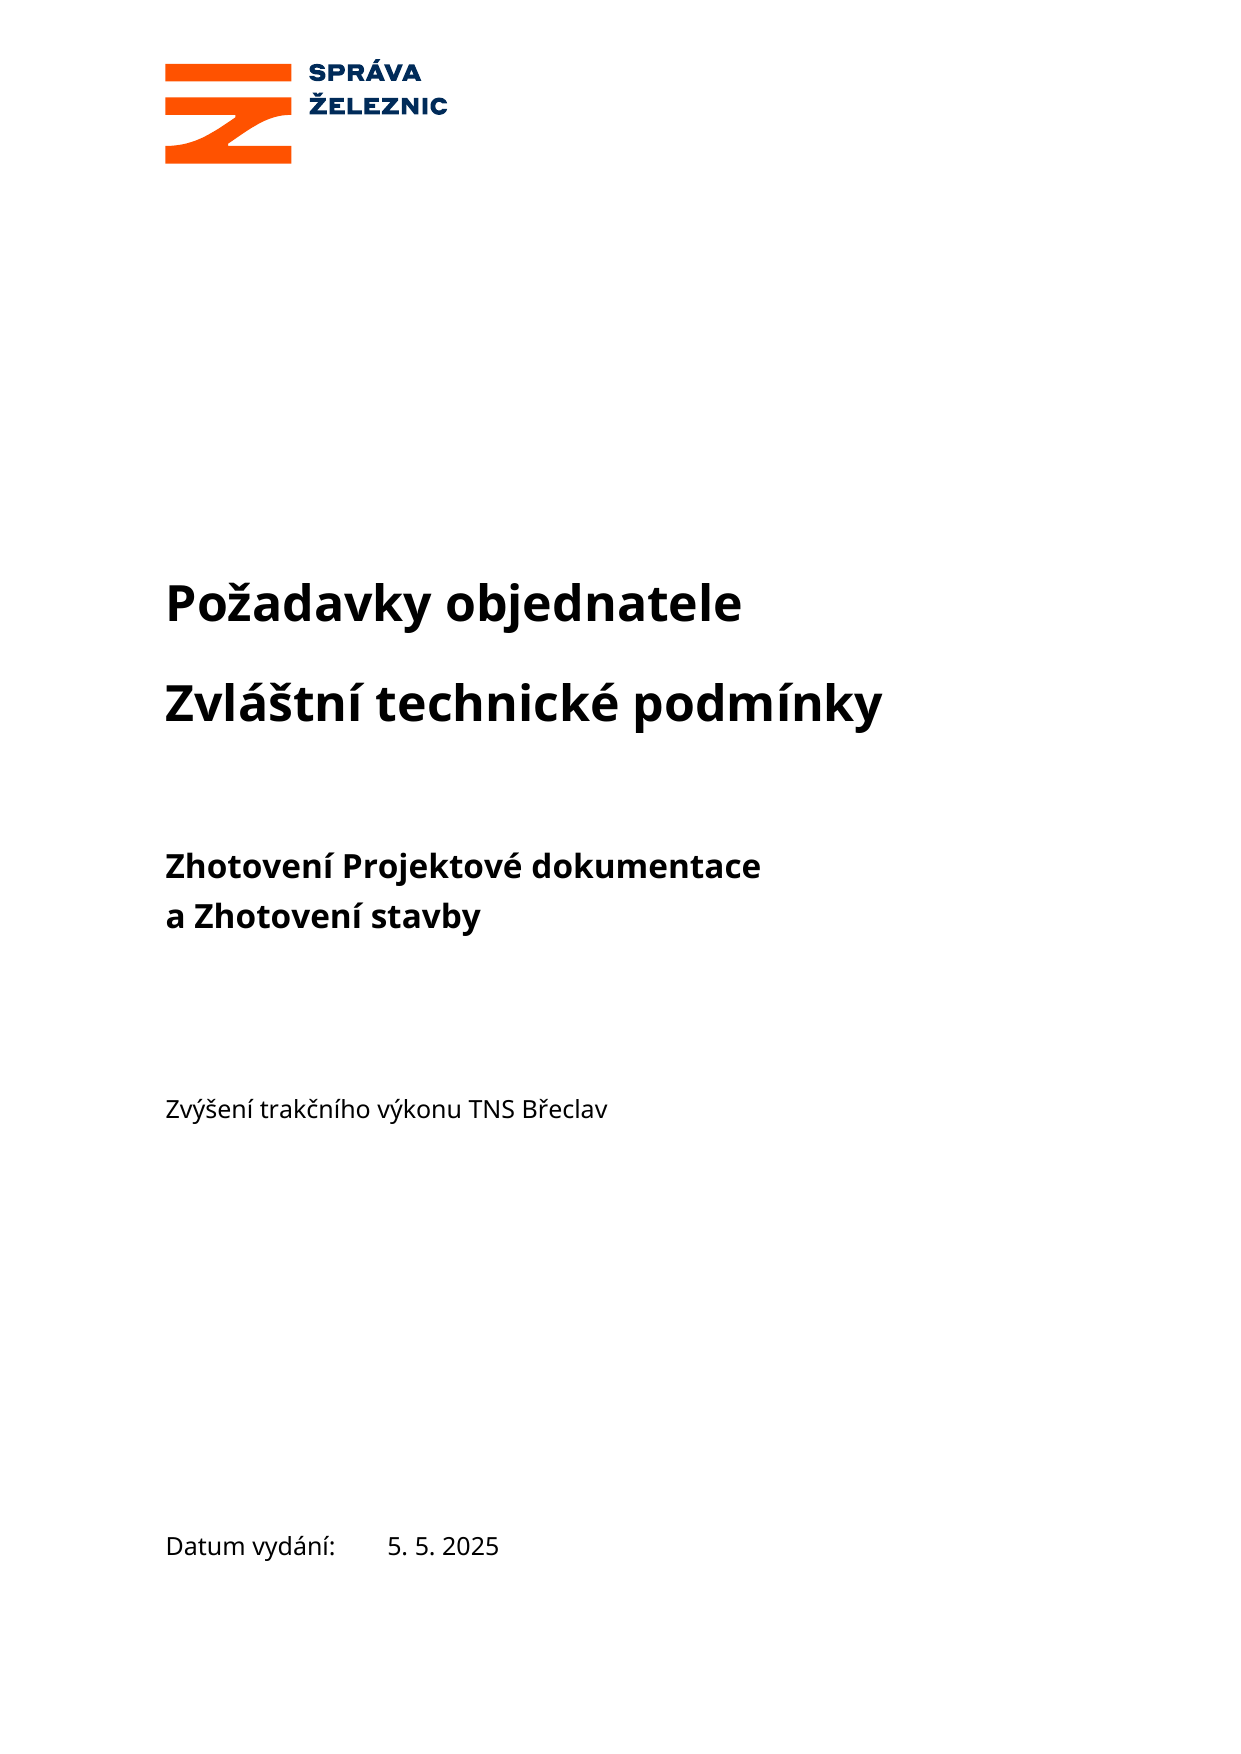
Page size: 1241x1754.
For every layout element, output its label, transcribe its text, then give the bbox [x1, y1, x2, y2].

text Zvláštní technické podmínky [165, 668, 1075, 736]
text Datum vydání: 5. 5. 2025 [165, 1529, 1075, 1563]
text Požadavky objednatele [165, 568, 1075, 636]
text Zhotovení Projektové dokumentace a Zhotovení stavby [165, 842, 1075, 938]
